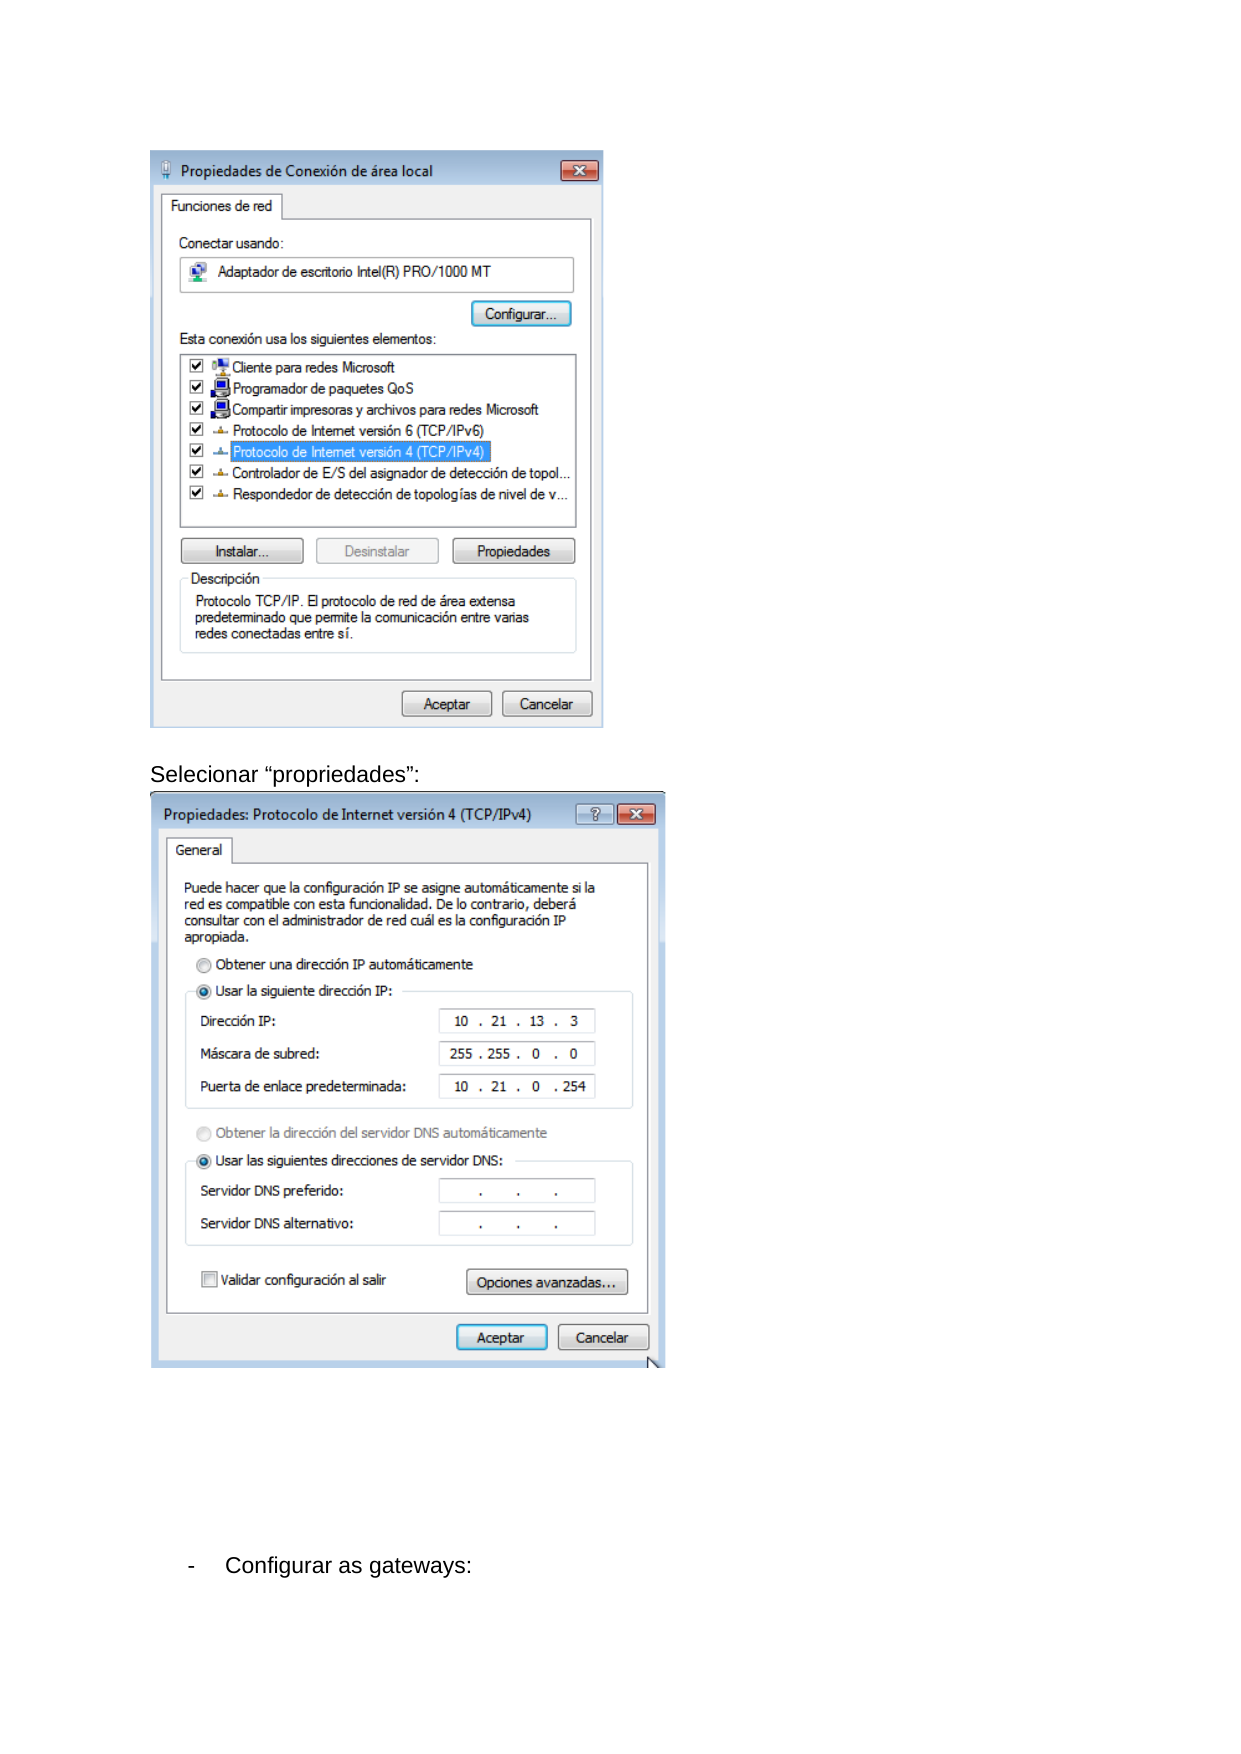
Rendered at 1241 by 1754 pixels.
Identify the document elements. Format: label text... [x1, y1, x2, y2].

text Selecionar “propriedades”: [150, 761, 1090, 788]
picture [150, 791, 666, 1368]
picture [150, 150, 604, 728]
list Configurar as gateways: [187, 1552, 1090, 1579]
